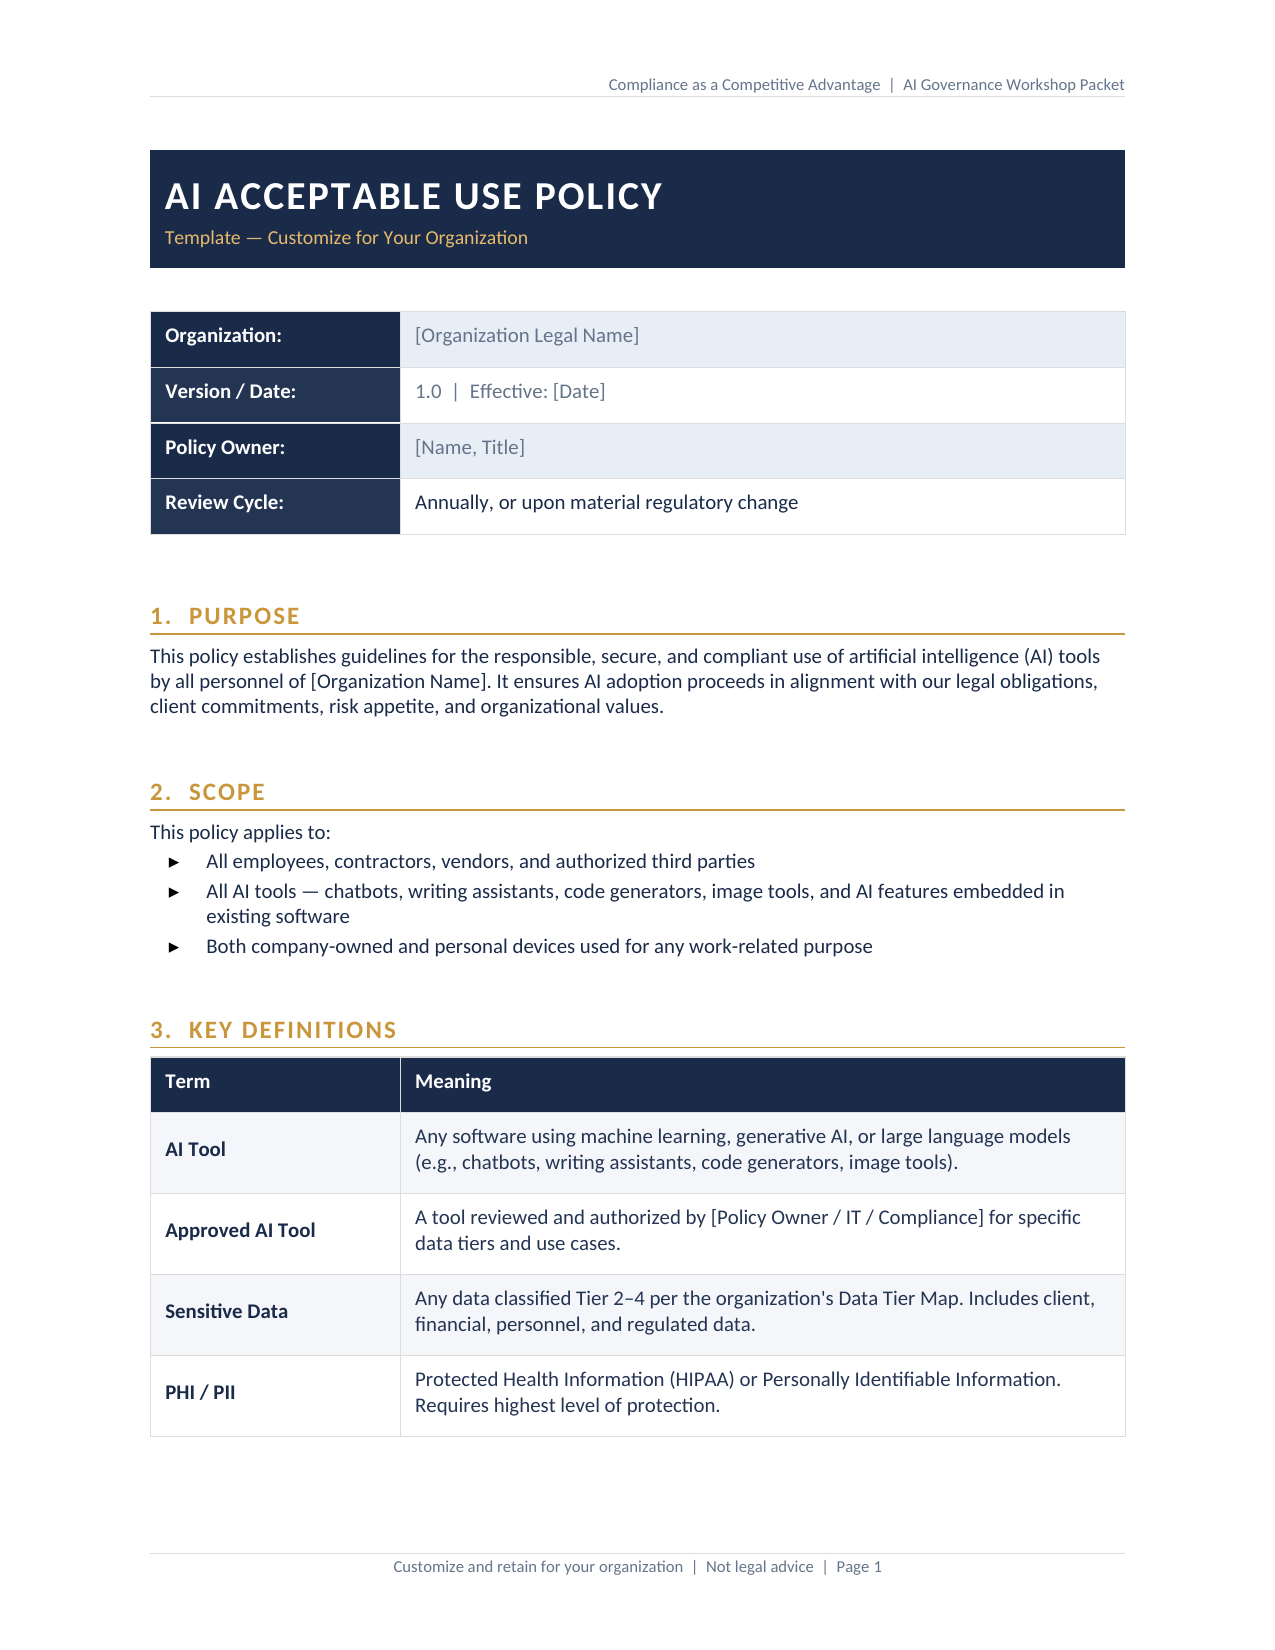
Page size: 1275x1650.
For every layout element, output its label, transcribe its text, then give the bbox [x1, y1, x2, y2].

table_cell Version / Date: [151, 368, 400, 422]
table_cell Sensitive Data [151, 1275, 400, 1355]
table_cell A tool reviewed and authorized by [Policy Owner / IT / Compliance] for specific data tiers and use cases. [401, 1194, 1125, 1274]
table_cell Any data classified Tier 2–4 per the organization's Data Tier Map. Includes client, financial, personnel, and regulated data. [401, 1275, 1125, 1355]
text This policy applies to: [150, 819, 1125, 844]
table_header Meaning [401, 1058, 1125, 1112]
list All employees, contractors, vendors, and authorized third parties [169, 849, 1125, 874]
text 1. Purpose [150, 600, 1125, 633]
table_cell Annually, or upon material regulatory change [401, 479, 1125, 534]
table_header Organization: [151, 312, 400, 367]
table_cell 1.0 | Effective: [Date] [401, 368, 1125, 422]
table_cell PHI / PII [151, 1356, 400, 1436]
text 3. Key Definitions [150, 1014, 1125, 1047]
list Both company-owned and personal devices used for any work-related purpose [169, 933, 1125, 959]
table_cell Any software using machine learning, generative AI, or large language models (e.g., chatbots, writing assistants, code generators, image tools). [401, 1113, 1125, 1193]
table_header [Organization Legal Name] [401, 312, 1125, 367]
table_header Term [151, 1058, 400, 1112]
list All AI tools — chatbots, writing assistants, code generators, image tools, and AI features embedded in existing software [169, 878, 1125, 929]
table_cell AI Tool [151, 1113, 400, 1193]
table_cell Review Cycle: [151, 479, 400, 534]
text 2. Scope [150, 777, 1125, 809]
table_cell Approved AI Tool [151, 1194, 400, 1274]
table_header AI Acceptable Use Policy Template — Customize for Your Organization [150, 150, 1125, 268]
table_cell [Name, Title] [401, 424, 1125, 478]
table_cell Policy Owner: [151, 424, 400, 478]
text This policy establishes guidelines for the responsible, secure, and compliant use of artificial intelligence (AI) tools by all personnel of [Organization Name]. It ensures AI adoption proceeds in alignment with our legal obligations, client commitments, risk appetite, and organizational values. [150, 643, 1125, 719]
table_cell Protected Health Information (HIPAA) or Personally Identifiable Information. Requires highest level of protection. [401, 1356, 1125, 1436]
